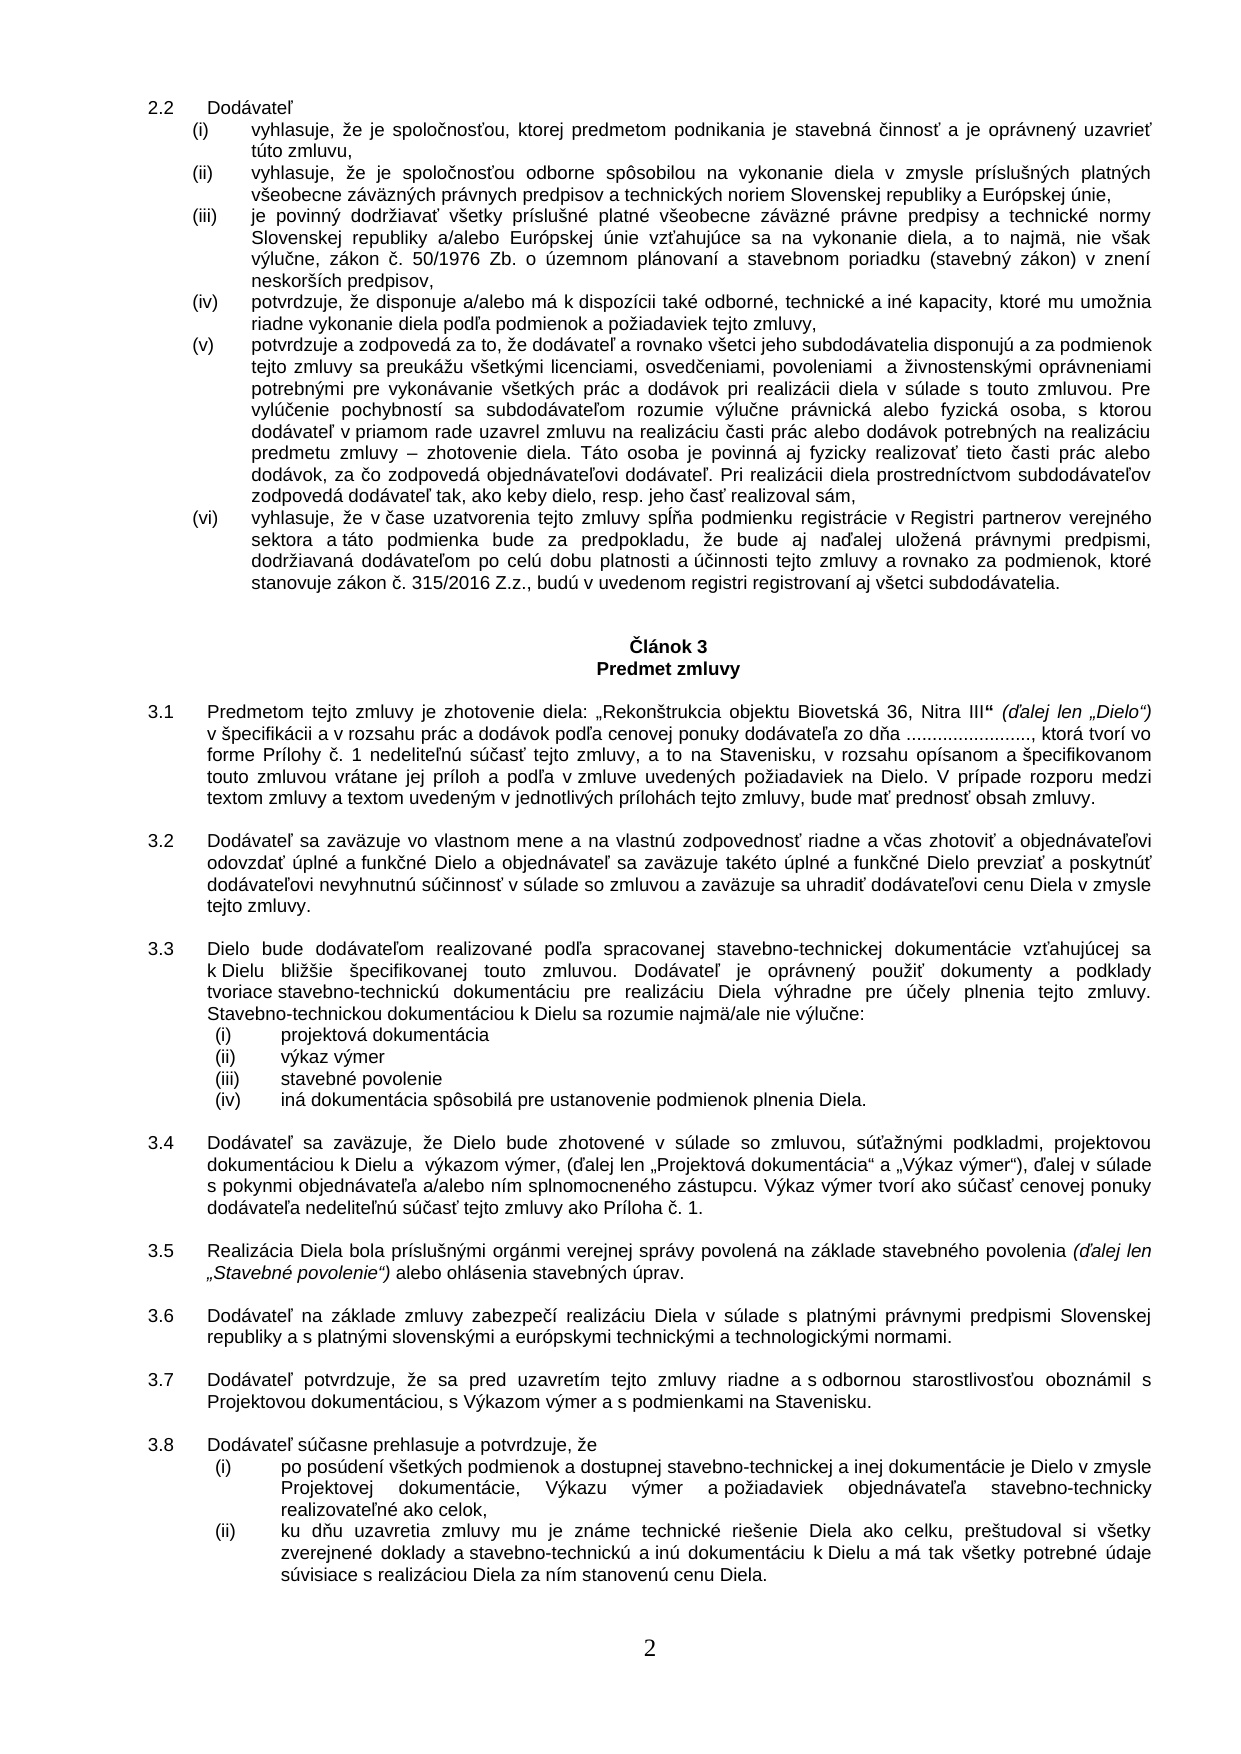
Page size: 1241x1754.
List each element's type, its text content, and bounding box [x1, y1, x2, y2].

list ku dňu uzavretia zmluvy mu je známe technické riešenie Diela ako celku, preštudoval si všetky zverejnené doklady a stavebno-technickú a inú dokumentáciu k Dielu a má tak všetky potrebné údaje súvisiace s realizáciou Diela za ním stanovenú cenu Diela. [215, 1520, 1152, 1585]
list potvrdzuje, že disponuje a/alebo má k dispozícii také odborné, technické a iné kapacity, ktoré mu umožnia riadne vykonanie diela podľa podmienok a požiadaviek tejto zmluvy, [192, 291, 1152, 334]
list iná dokumentácia spôsobilá pre ustanovenie podmienok plnenia Diela. [215, 1089, 1152, 1111]
list po posúdení všetkých podmienok a dostupnej stavebno-technickej a inej dokumentácie je Dielo v zmysle Projektovej dokumentácie, Výkazu výmer a požiadaviek objednávateľa stavebno-technicky realizovateľné ako celok, [215, 1456, 1152, 1520]
list potvrdzuje a zodpovedá za to, že dodávateľ a rovnako všetci jeho subdodávatelia disponujú a za podmienok tejto zmluvy sa preukážu všetkými licenciami, osvedčeniami, povoleniami a živnostenskými oprávneniami potrebnými pre vykonávanie všetkých prác a dodávok pri realizácii diela v súlade s touto zmluvou. Pre vylúčenie pochybností sa subdodávateľom rozumie výlučne právnická alebo fyzická osoba, s ktorou dodávateľ v priamom rade uzavrel zmluvu na realizáciu časti prác alebo dodávok potrebných na realizáciu predmetu zmluvy – zhotovenie diela. Táto osoba je povinná aj fyzicky realizovať tieto časti prác alebo dodávok, za čo zodpovedá objednávateľovi dodávateľ. Pri realizácii diela prostredníctvom subdodávateľov zodpovedá dodávateľ tak, ako keby dielo, resp. jeho časť realizoval sám, [192, 334, 1152, 507]
text Článok 3 [185, 636, 1152, 658]
list Dodávateľ [148, 97, 1152, 119]
text Predmet zmluvy [185, 658, 1152, 679]
list vyhlasuje, že je spoločnosťou, ktorej predmetom podnikania je stavebná činnosť a je oprávnený uzavrieť túto zmluvu, [192, 119, 1152, 162]
list Predmetom tejto zmluvy je zhotovenie diela: „Rekonštrukcia objektu Biovetská 36, Nitra III“ (ďalej len „Dielo“) v špecifikácii a v rozsahu prác a dodávok podľa cenovej ponuky dodávateľa zo dňa ........................, ktorá tvorí vo forme Prílohy č. 1 nedeliteľnú súčasť tejto zmluvy, a to na Stavenisku, v rozsahu opísanom a špecifikovanom touto zmluvou vrátane jej príloh a podľa v zmluve uvedených požiadaviek na Dielo. V prípade rozporu medzi textom zmluvy a textom uvedeným v jednotlivých prílohách tejto zmluvy, bude mať prednosť obsah zmluvy. [148, 701, 1152, 809]
list Dodávateľ na základe zmluvy zabezpečí realizáciu Diela v súlade s platnými právnymi predpismi Slovenskej republiky a s platnými slovenskými a európskymi technickými a technologickými normami. [148, 1304, 1152, 1348]
list Dodávateľ súčasne prehlasuje a potvrdzuje, že [148, 1434, 1152, 1456]
list výkaz výmer [215, 1046, 1152, 1067]
list Dielo bude dodávateľom realizované podľa spracovanej stavebno-technickej dokumentácie vzťahujúcej sa k Dielu bližšie špecifikovanej touto zmluvou. Dodávateľ je oprávnený použiť dokumenty a podklady tvoriace stavebno-technickú dokumentáciu pre realizáciu Diela výhradne pre účely plnenia tejto zmluvy. Stavebno-technickou dokumentáciou k Dielu sa rozumie najmä/ale nie výlučne: [148, 938, 1152, 1024]
list je povinný dodržiavať všetky príslušné platné všeobecne záväzné právne predpisy a technické normy Slovenskej republiky a/alebo Európskej únie vzťahujúce sa na vykonanie diela, a to najmä, nie však výlučne, zákon č. 50/1976 Zb. o územnom plánovaní a stavebnom poriadku (stavebný zákon) v znení neskorších predpisov, [192, 205, 1152, 291]
list stavebné povolenie [215, 1067, 1152, 1089]
list Dodávateľ sa zaväzuje, že Dielo bude zhotovené v súlade so zmluvou, súťažnými podkladmi, projektovou dokumentáciou k Dielu a výkazom výmer, (ďalej len „Projektová dokumentácia“ a „Výkaz výmer“), ďalej v súlade s pokynmi objednávateľa a/alebo ním splnomocneného zástupcu. Výkaz výmer tvorí ako súčasť cenovej ponuky dodávateľa nedeliteľnú súčasť tejto zmluvy ako Príloha č. 1. [148, 1132, 1152, 1218]
list Realizácia Diela bola príslušnými orgánmi verejnej správy povolená na základe stavebného povolenia (ďalej len „Stavebné povolenie“) alebo ohlásenia stavebných úprav. [148, 1240, 1152, 1283]
list Dodávateľ potvrdzuje, že sa pred uzavretím tejto zmluvy riadne a s odbornou starostlivosťou oboznámil s Projektovou dokumentáciou, s Výkazom výmer a s podmienkami na Stavenisku. [148, 1369, 1152, 1412]
list vyhlasuje, že v čase uzatvorenia tejto zmluvy spĺňa podmienku registrácie v Registri partnerov verejného sektora a táto podmienka bude za predpokladu, že bude aj naďalej uložená právnymi predpismi, dodržiavaná dodávateľom po celú dobu platnosti a účinnosti tejto zmluvy a rovnako za podmienok, ktoré stanovuje zákon č. 315/2016 Z.z., budú v uvedenom registri registrovaní aj všetci subdodávatelia. [192, 507, 1152, 593]
list Dodávateľ sa zaväzuje vo vlastnom mene a na vlastnú zodpovednosť riadne a včas zhotoviť a objednávateľovi odovzdať úplné a funkčné Dielo a objednávateľ sa zaväzuje takéto úplné a funkčné Dielo prevziať a poskytnúť dodávateľovi nevyhnutnú súčinnosť v súlade so zmluvou a zaväzuje sa uhradiť dodávateľovi cenu Diela v zmysle tejto zmluvy. [148, 830, 1152, 916]
list projektová dokumentácia [215, 1024, 1152, 1046]
list vyhlasuje, že je spoločnosťou odborne spôsobilou na vykonanie diela v zmysle príslušných platných všeobecne záväzných právnych predpisov a technických noriem Slovenskej republiky a Európskej únie, [192, 162, 1152, 205]
